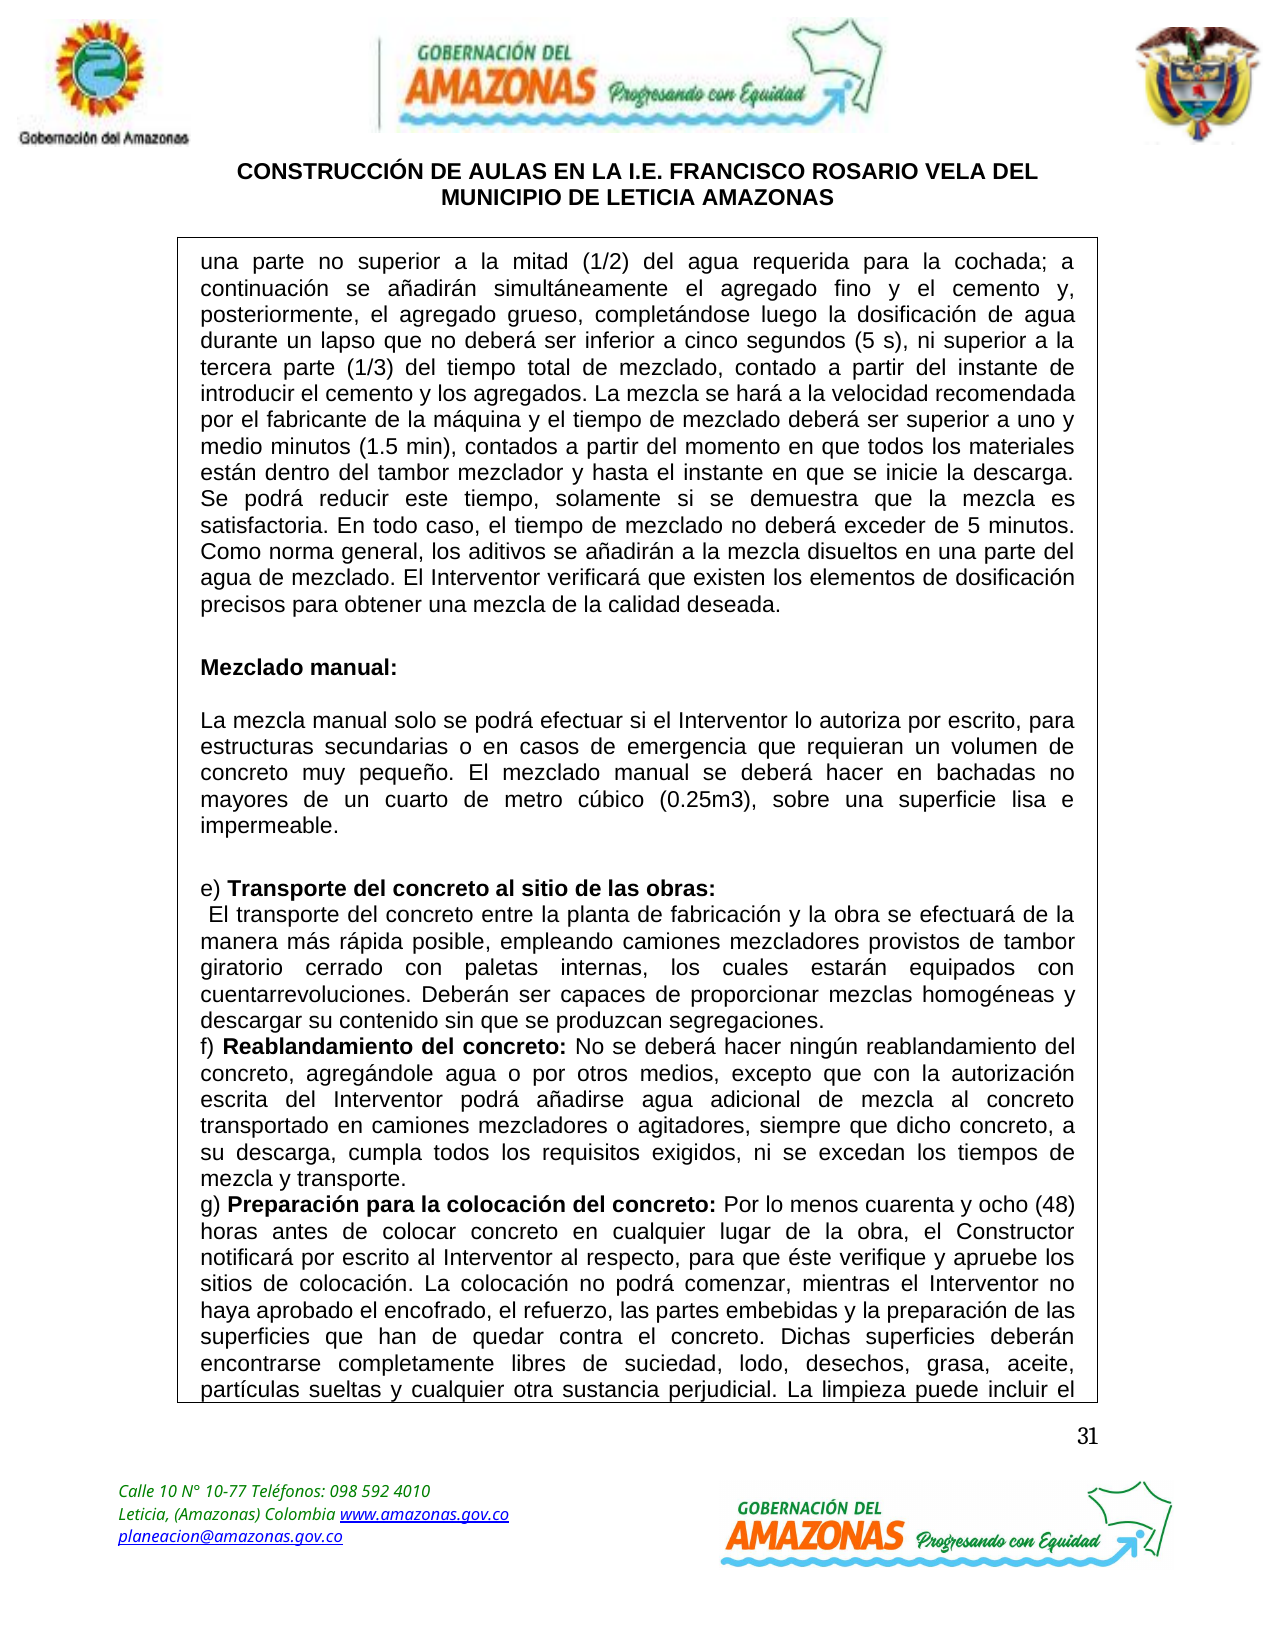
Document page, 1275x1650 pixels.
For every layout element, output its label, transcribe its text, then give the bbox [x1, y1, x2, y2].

picture [1135, 27, 1263, 145]
picture [17, 19, 191, 147]
picture [718, 1480, 1174, 1570]
table_cell PROCEDIMIENTO DE EJECUCION: [178, 238, 1097, 1402]
picture [368, 17, 921, 133]
